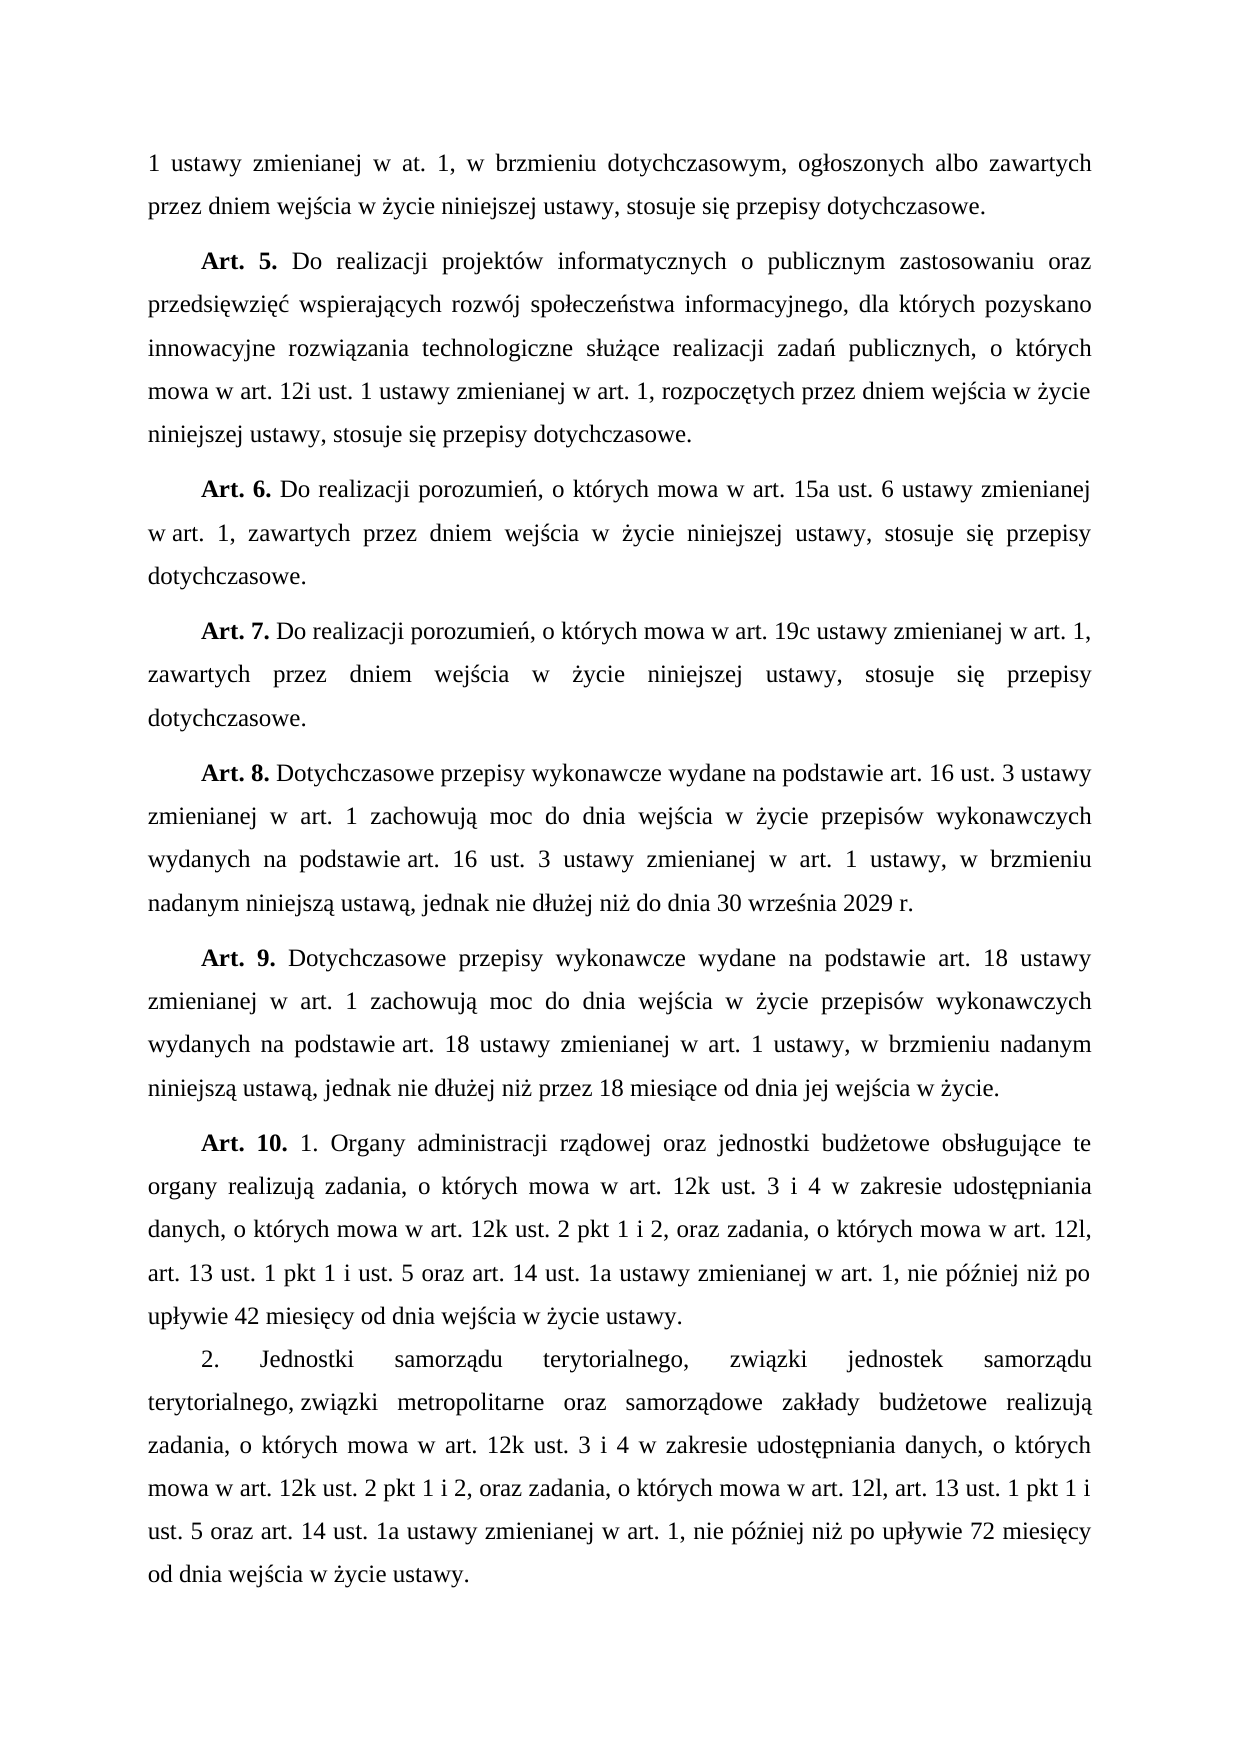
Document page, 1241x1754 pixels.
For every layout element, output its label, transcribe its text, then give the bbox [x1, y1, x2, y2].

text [148, 148, 1093, 219]
text Art. 7. Do realizacji porozumień, o których mowa w art. 19c ustawy zmienianej w art. 1, zawartych przez dniem wejścia w życie niniejszej ustawy, stosuje się przepisy dotychczasowe. [148, 616, 1093, 731]
text Art. 6. Do realizacji porozumień, o których mowa w art. 15a ust. 6 ustawy zmienianej w art. 1, zawartych przez dniem wejścia w życie niniejszej ustawy, stosuje się przepisy dotychczasowe. [148, 474, 1093, 589]
text Art. 5. Do realizacji projektów informatycznych o publicznym zastosowaniu oraz przedsięwzięć wspierających rozwój społeczeństwa informacyjnego, dla których pozyskano innowacyjne rozwiązania technologiczne służące realizacji zadań publicznych, o których mowa w art. 12i ust. 1 ustawy zmienianej w art. 1, rozpoczętych przez dniem wejścia w życie niniejszej ustawy, stosuje się przepisy dotychczasowe. [148, 246, 1093, 448]
text 2. Jednostki samorządu terytorialnego, związki jednostek samorządu terytorialnego, związki metropolitarne oraz samorządowe zakłady budżetowe realizują zadania, o których mowa w art. 12k ust. 3 i 4 w zakresie udostępniania danych, o których mowa w art. 12k ust. 2 pkt 1 i 2, oraz zadania, o których mowa w art. 12l, art. 13 ust. 1 pkt 1 i ust. 5 oraz art. 14 ust. 1a ustawy zmienianej w art. 1, nie później niż po upływie 72 miesięcy od dnia wejścia w życie ustawy. [148, 1344, 1093, 1588]
text Art. 9. Dotychczasowe przepisy wykonawcze wydane na podstawie art. 18 ustawy zmienianej w art. 1 zachowują moc do dnia wejścia w życie przepisów wykonawczych wydanych na podstawie art. 18 ustawy zmienianej w art. 1 ustawy, w brzmieniu nadanym niniejszą ustawą, jednak nie dłużej niż przez 18 miesiące od dnia jej wejścia w życie. [148, 943, 1093, 1101]
text Art. 10. 1. Organy administracji rządowej oraz jednostki budżetowe obsługujące te organy realizują zadania, o których mowa w art. 12k ust. 3 i 4 w zakresie udostępniania danych, o których mowa w art. 12k ust. 2 pkt 1 i 2, oraz zadania, o których mowa w art. 12l, art. 13 ust. 1 pkt 1 i ust. 5 oraz art. 14 ust. 1a ustawy zmienianej w art. 1, nie później niż po upływie 42 miesięcy od dnia wejścia w życie ustawy. [148, 1128, 1093, 1329]
text Art. 8. Dotychczasowe przepisy wykonawcze wydane na podstawie art. 16 ust. 3 ustawy zmienianej w art. 1 zachowują moc do dnia wejścia w życie przepisów wykonawczych wydanych na podstawie art. 16 ust. 3 ustawy zmienianej w art. 1 ustawy, w brzmieniu nadanym niniejszą ustawą, jednak nie dłużej niż do dnia 30 września 2029 r. [148, 758, 1093, 916]
